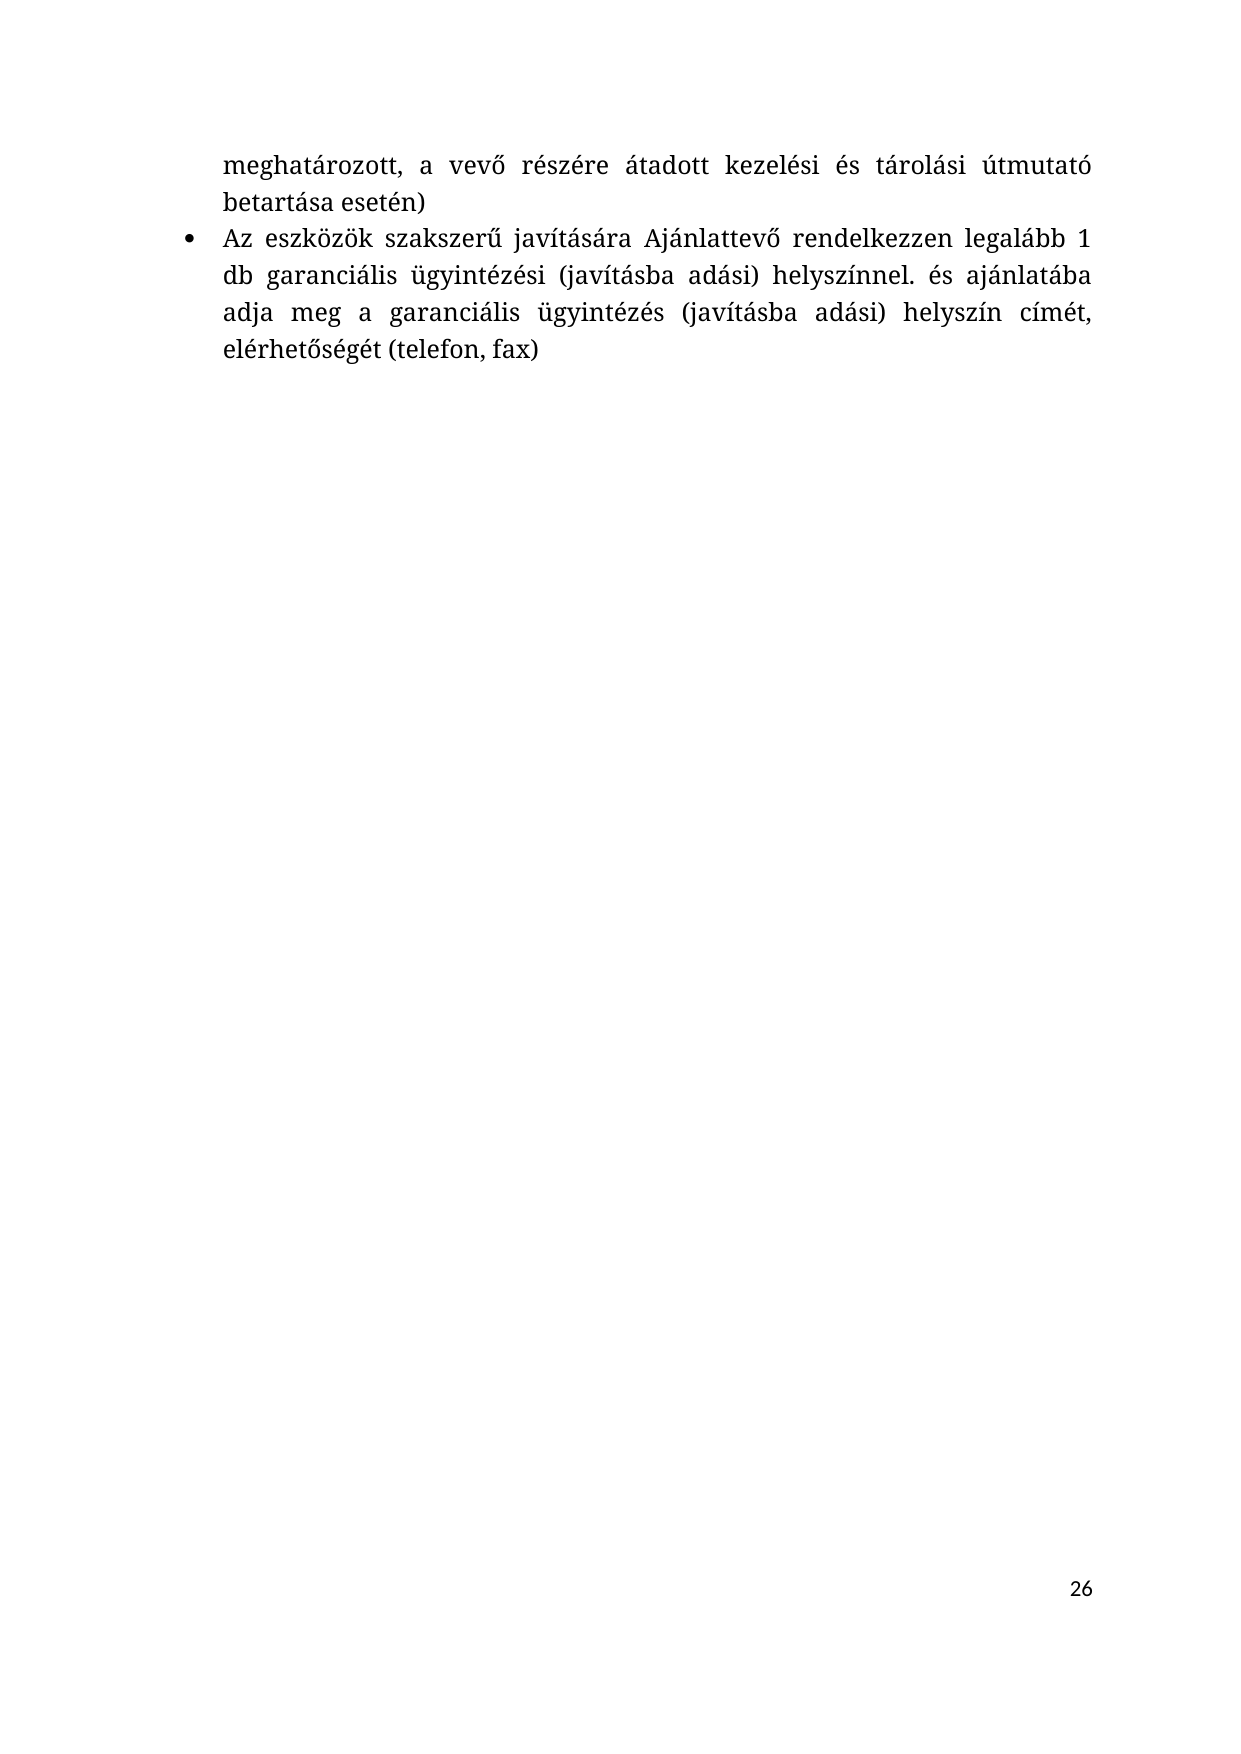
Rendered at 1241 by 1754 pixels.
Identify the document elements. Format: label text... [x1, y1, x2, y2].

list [185, 148, 1093, 218]
list Az eszközök szakszerű javítására Ajánlattevő rendelkezzen legalább 1 db garanciális ügyintézési (javításba adási) helyszínnel. és ajánlatába adja meg a garanciális ügyintézés (javításba adási) helyszín címét, elérhetőségét (telefon, fax) [185, 221, 1093, 366]
